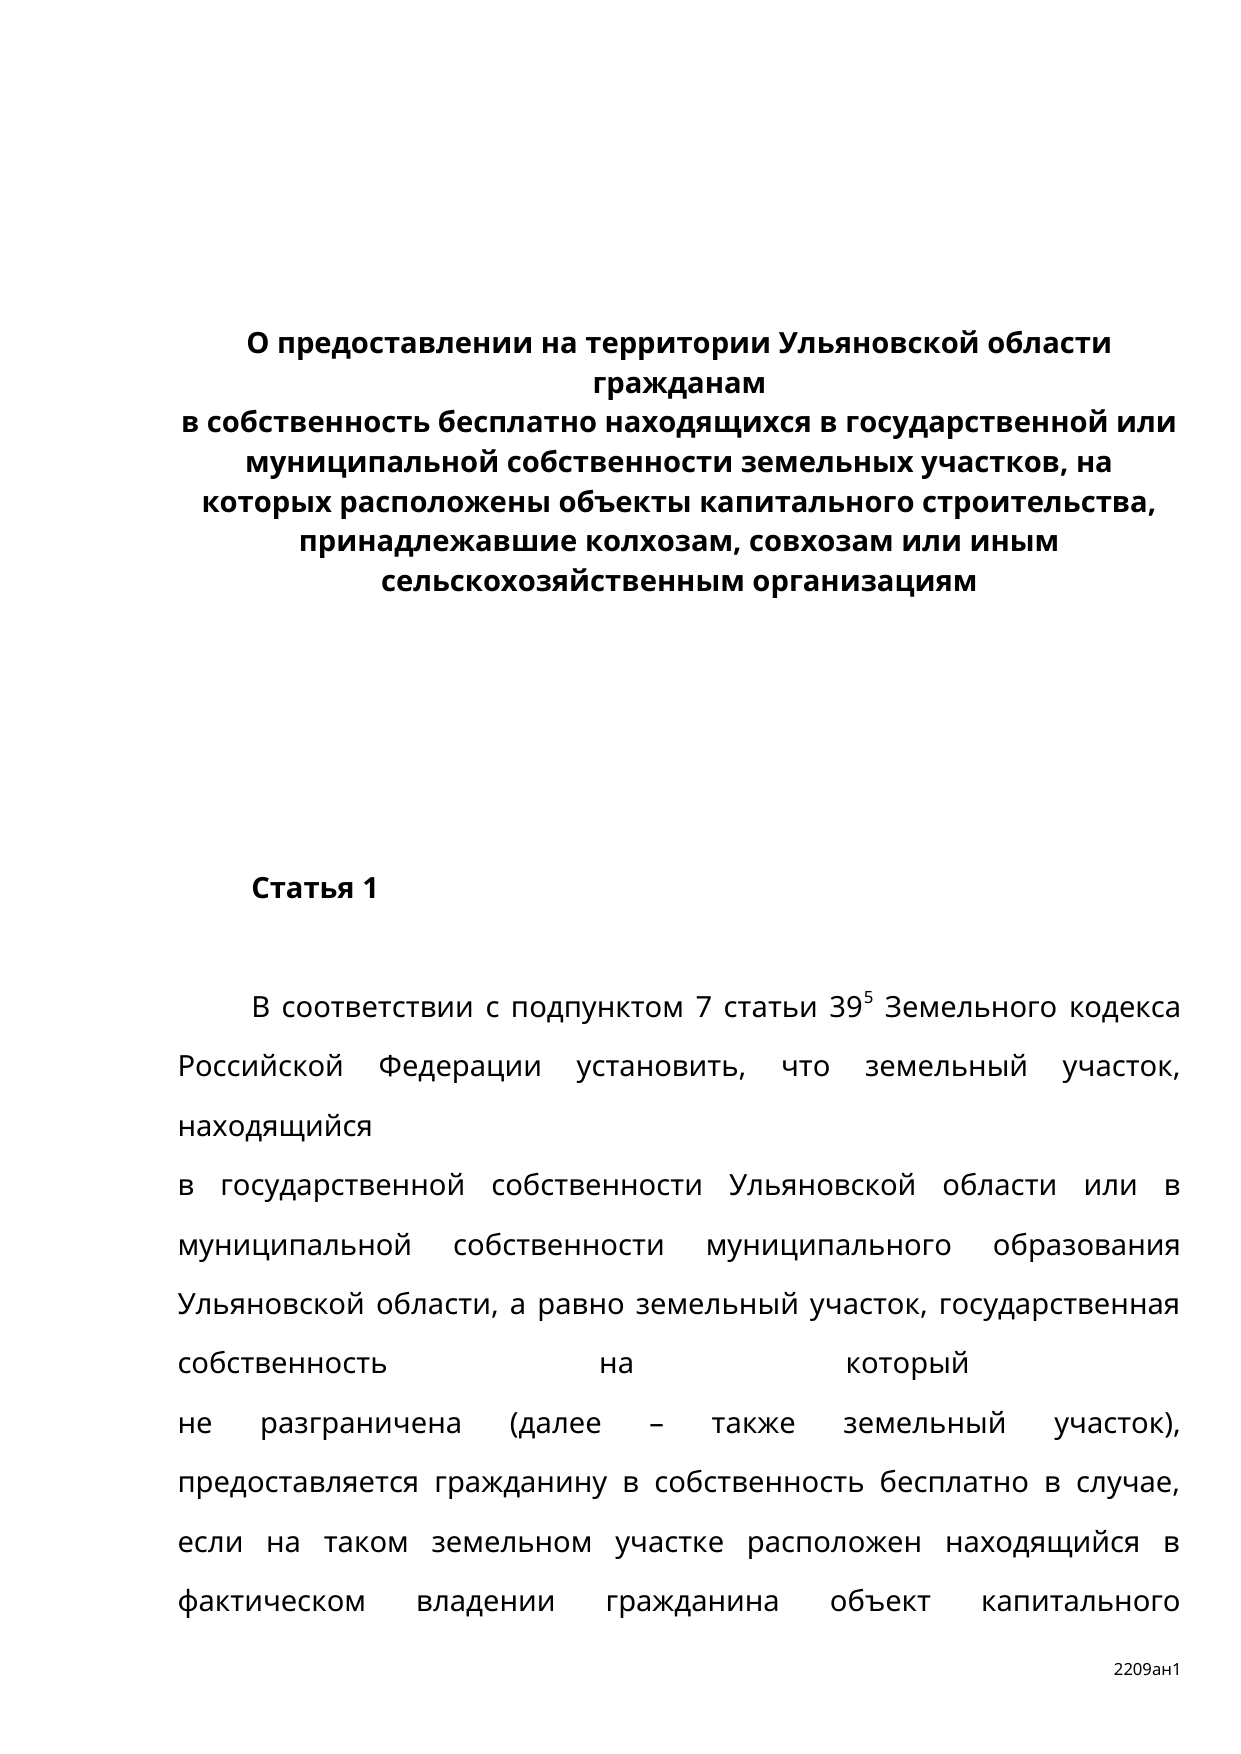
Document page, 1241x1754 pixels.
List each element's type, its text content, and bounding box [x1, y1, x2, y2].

text Статья 1 [177, 867, 1181, 907]
text О предоставлении на территории Ульяновской области гражданам [177, 322, 1181, 402]
text в собственность бесплатно находящихся в государственной или муниципальной собственности земельных участков, на которых расположены объекты капитального строительства, принадлежавшие колхозам, совхозам или иным сельскохозяйственным организациям [177, 402, 1181, 600]
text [177, 986, 1181, 1620]
